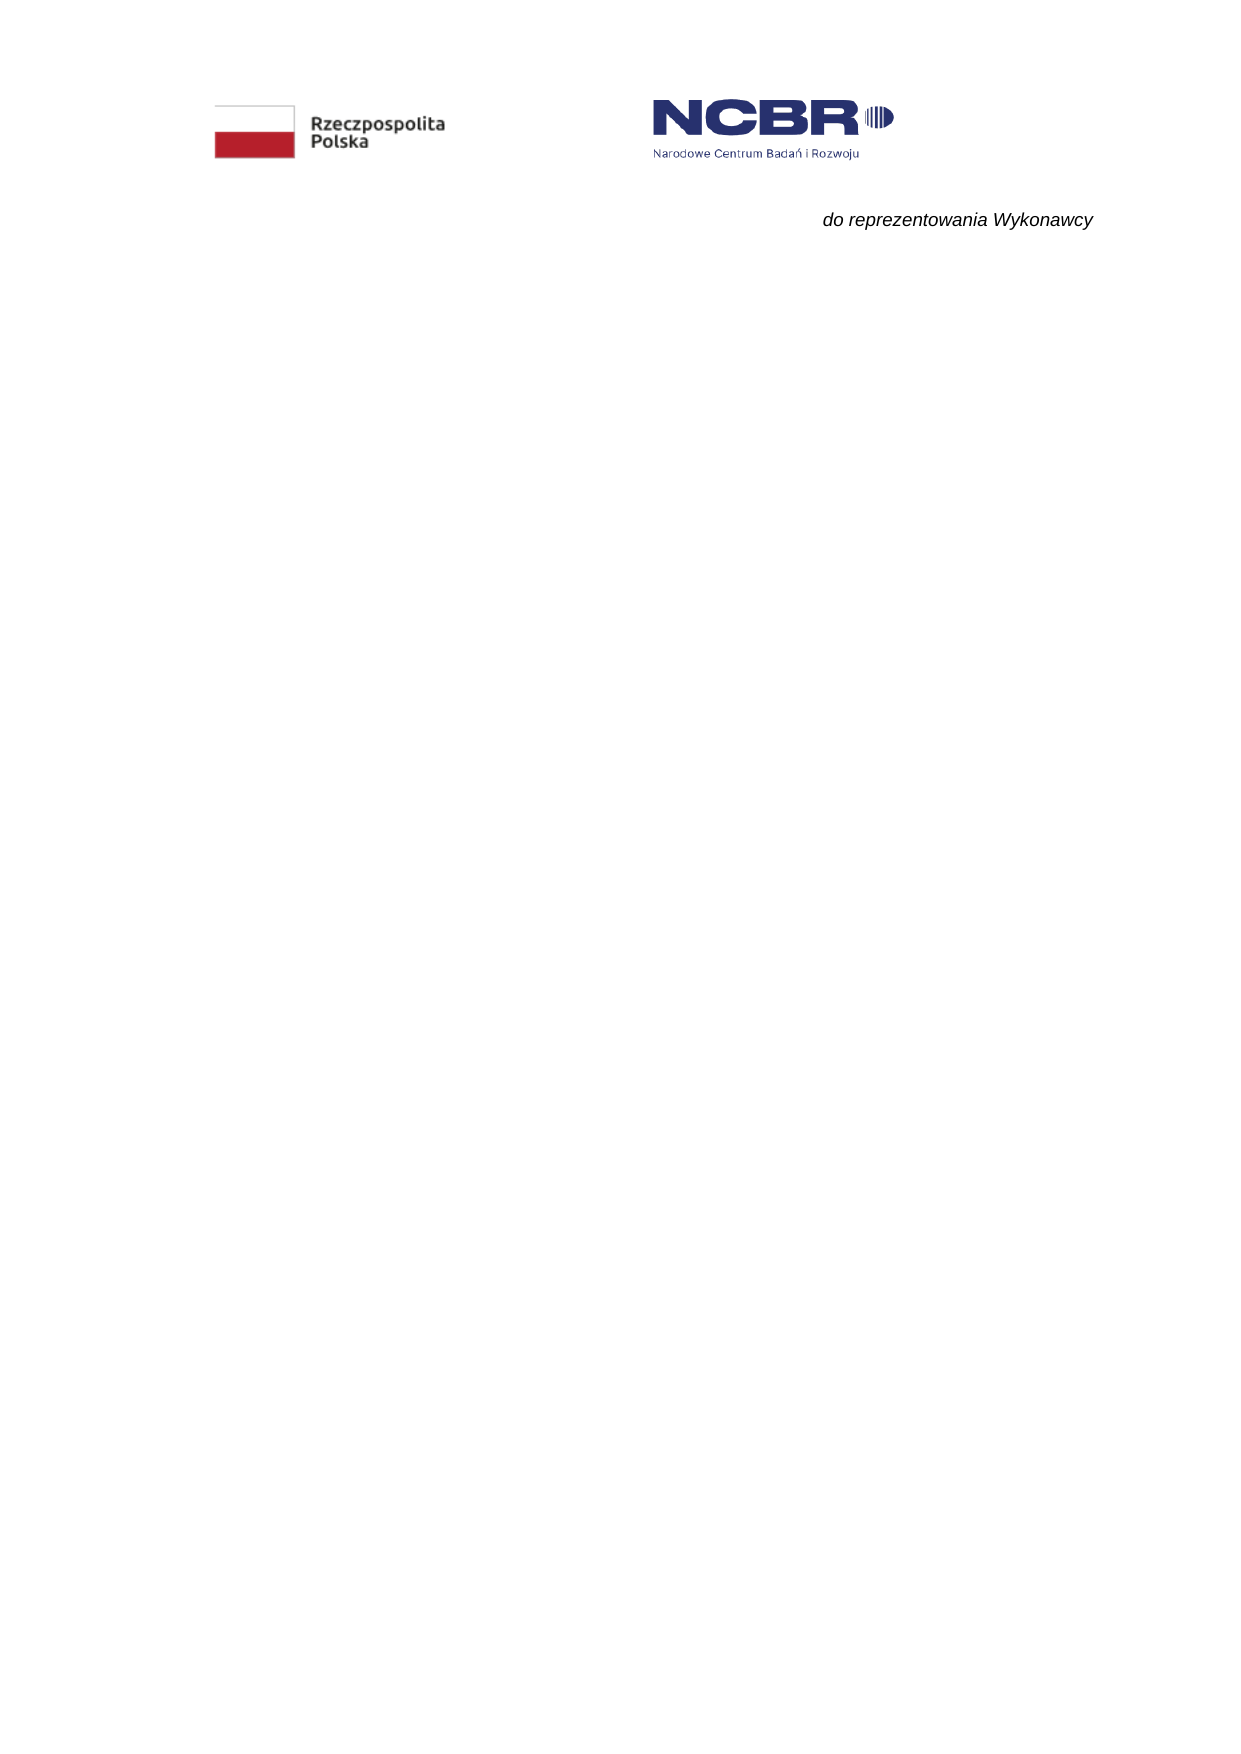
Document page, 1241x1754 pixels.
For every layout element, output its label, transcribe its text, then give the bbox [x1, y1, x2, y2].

picture [633, 73, 913, 185]
text do reprezentowania Wykonawcy [148, 209, 1093, 230]
picture [147, 87, 498, 185]
